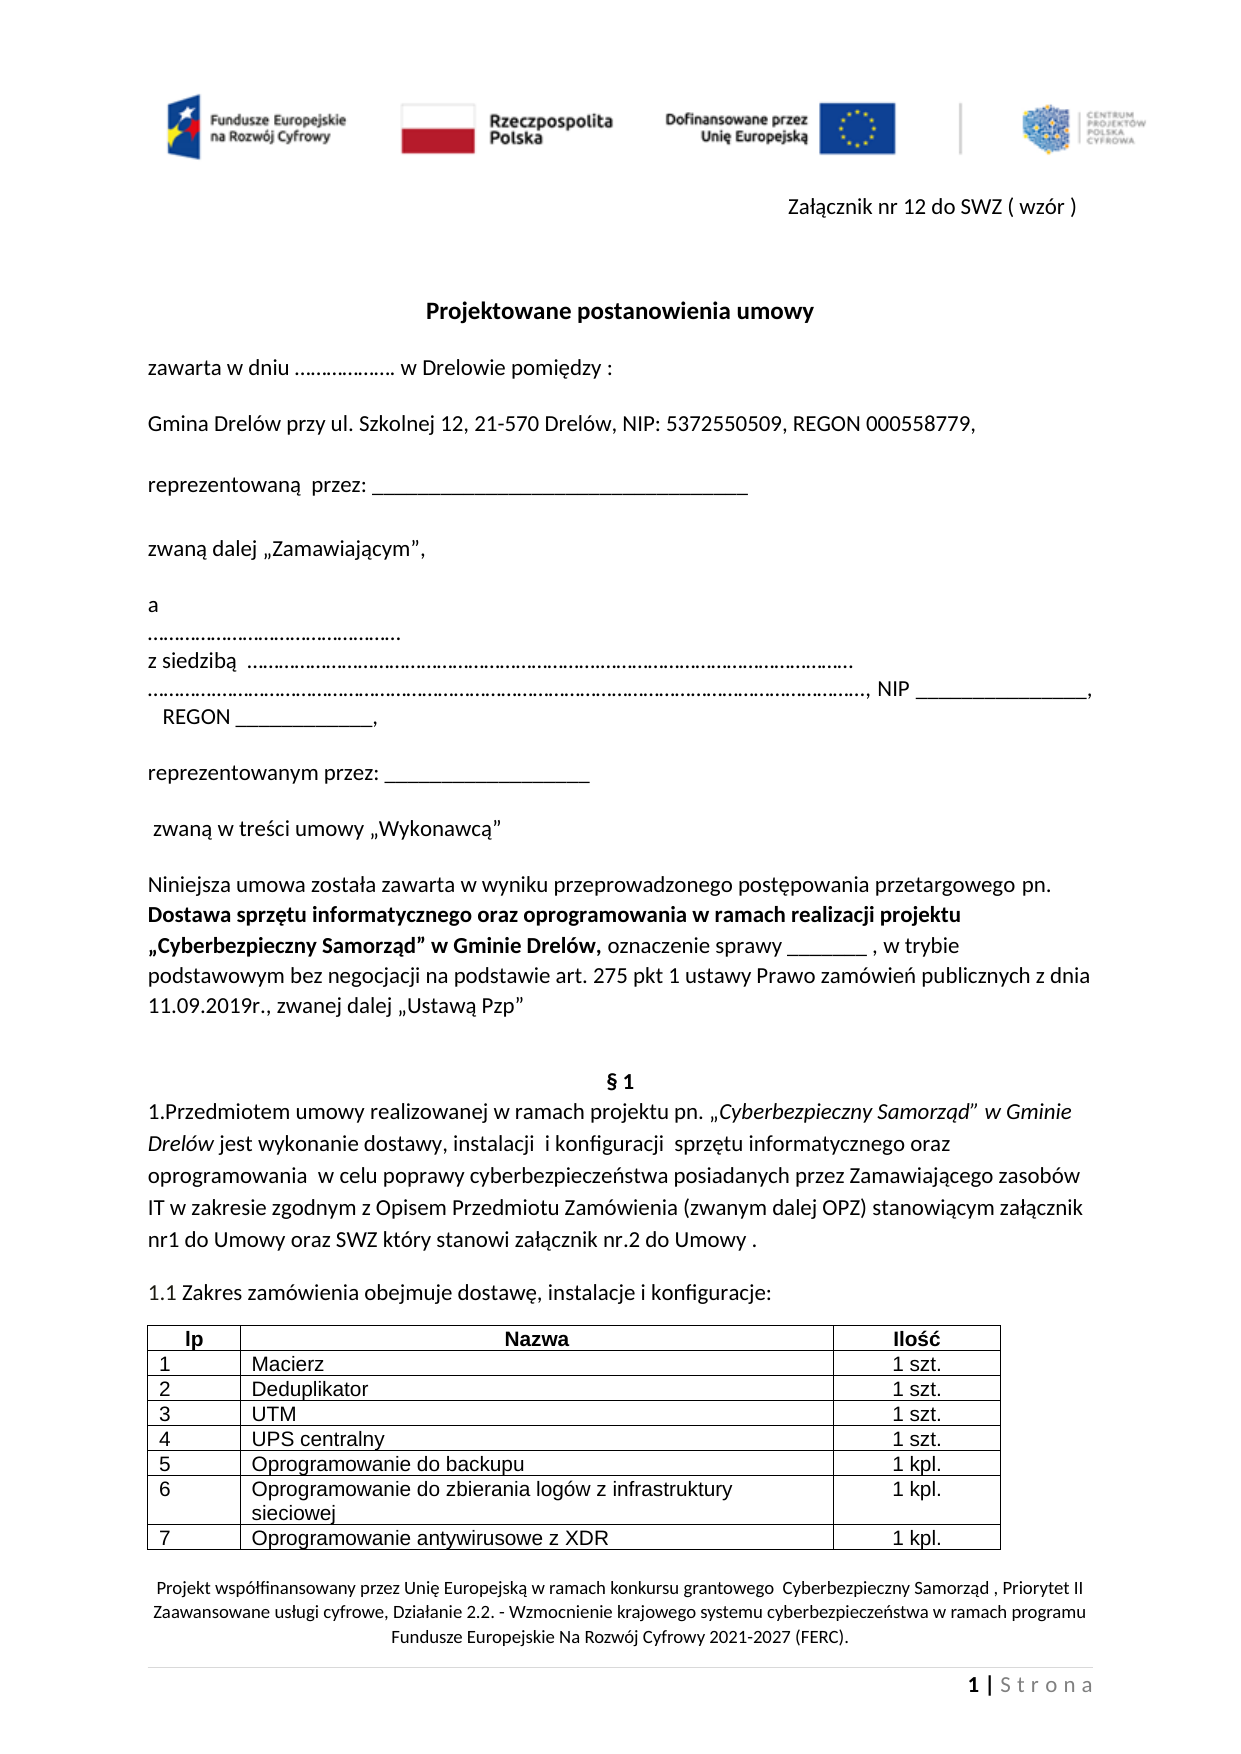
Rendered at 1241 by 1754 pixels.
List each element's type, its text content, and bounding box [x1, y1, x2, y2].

table_cell 1 szt. [834, 1376, 1000, 1400]
table_cell 5 [148, 1451, 240, 1475]
table_cell 1 szt. [834, 1351, 1000, 1375]
table_cell Oprogramowanie do zbierania logów z infrastruktury sieciowej [241, 1476, 833, 1524]
text zwaną w treści umowy „Wykonawcą” [148, 814, 1093, 842]
table_cell Oprogramowanie antywirusowe z XDR [241, 1525, 833, 1549]
table_cell Macierz [241, 1351, 833, 1375]
text ………….……………………………………………………………………………………………………………, NIP _______________, REGON ____________, [148, 674, 1093, 730]
text zawarta w dniu ………………. w Drelowie pomiędzy : [148, 353, 1093, 381]
text Niniejsza umowa została zawarta w wyniku przeprowadzonego postępowania przetargowego pn. Dostawa sprzętu informatycznego oraz oprogramowania w ramach realizacji projektu „Cyberbezpieczny Samorząd” w Gminie Drelów, oznaczenie sprawy _______ , w trybie podstawowym bez negocjacji na podstawie art. 275 pkt 1 ustawy Prawo zamówień publicznych z dnia 11.09.2019r., zwanej dalej „Ustawą Pzp” [148, 870, 1093, 1019]
table_header lp [148, 1326, 240, 1350]
table_cell 1 szt. [834, 1401, 1000, 1425]
table_cell 1 [148, 1351, 240, 1375]
table_cell UPS centralny [241, 1426, 833, 1450]
table_cell Oprogramowanie do backupu [241, 1451, 833, 1475]
text Załącznik nr 12 do SWZ ( wzór ) [148, 192, 1093, 220]
text Projektowane postanowienia umowy [148, 295, 1093, 325]
text a [148, 590, 1093, 618]
text § 1 [148, 1067, 1093, 1095]
table_header Nazwa [241, 1326, 833, 1350]
text zwaną dalej „Zamawiającym”, [148, 534, 1093, 562]
text Gmina Drelów przy ul. Szkolnej 12, 21-570 Drelów, NIP: 5372550509, REGON 000558779, [148, 409, 1093, 437]
text 1.1 Zakres zamówienia obejmuje dostawę, instalacje i konfiguracje: [148, 1278, 1093, 1307]
text ………………………………………… [148, 618, 1093, 646]
table_cell 1 kpl. [834, 1451, 1000, 1475]
table_cell 1 szt. [834, 1426, 1000, 1450]
table_cell 1 kpl. [834, 1476, 1000, 1524]
picture [147, 73, 1178, 181]
text z siedzibą ………………………………………………………….………………………………………… [148, 646, 1093, 674]
text 1.Przedmiotem umowy realizowanej w ramach projektu pn. „Cyberbezpieczny Samorząd” w Gminie Drelów jest wykonanie dostawy, instalacji i konfiguracji sprzętu informatycznego oraz oprogramowania w celu poprawy cyberbezpieczeństwa posiadanych przez Zamawiającego zasobów IT w zakresie zgodnym z Opisem Przedmiotu Zamówienia (zwanym dalej OPZ) stanowiącym załącznik nr1 do Umowy oraz SWZ który stanowi załącznik nr.2 do Umowy . [148, 1097, 1093, 1253]
table_cell 3 [148, 1401, 240, 1425]
table_cell Deduplikator [241, 1376, 833, 1400]
table_header Ilość [834, 1326, 1000, 1350]
text reprezentowaną przez: _________________________________ [148, 470, 1093, 498]
text reprezentowanym przez: __________________ [148, 758, 1093, 786]
table_cell 6 [148, 1476, 240, 1524]
table_cell 1 kpl. [834, 1525, 1000, 1549]
table_cell 4 [148, 1426, 240, 1450]
table_cell 2 [148, 1376, 240, 1400]
table_cell 7 [148, 1525, 240, 1549]
table_cell UTM [241, 1401, 833, 1425]
